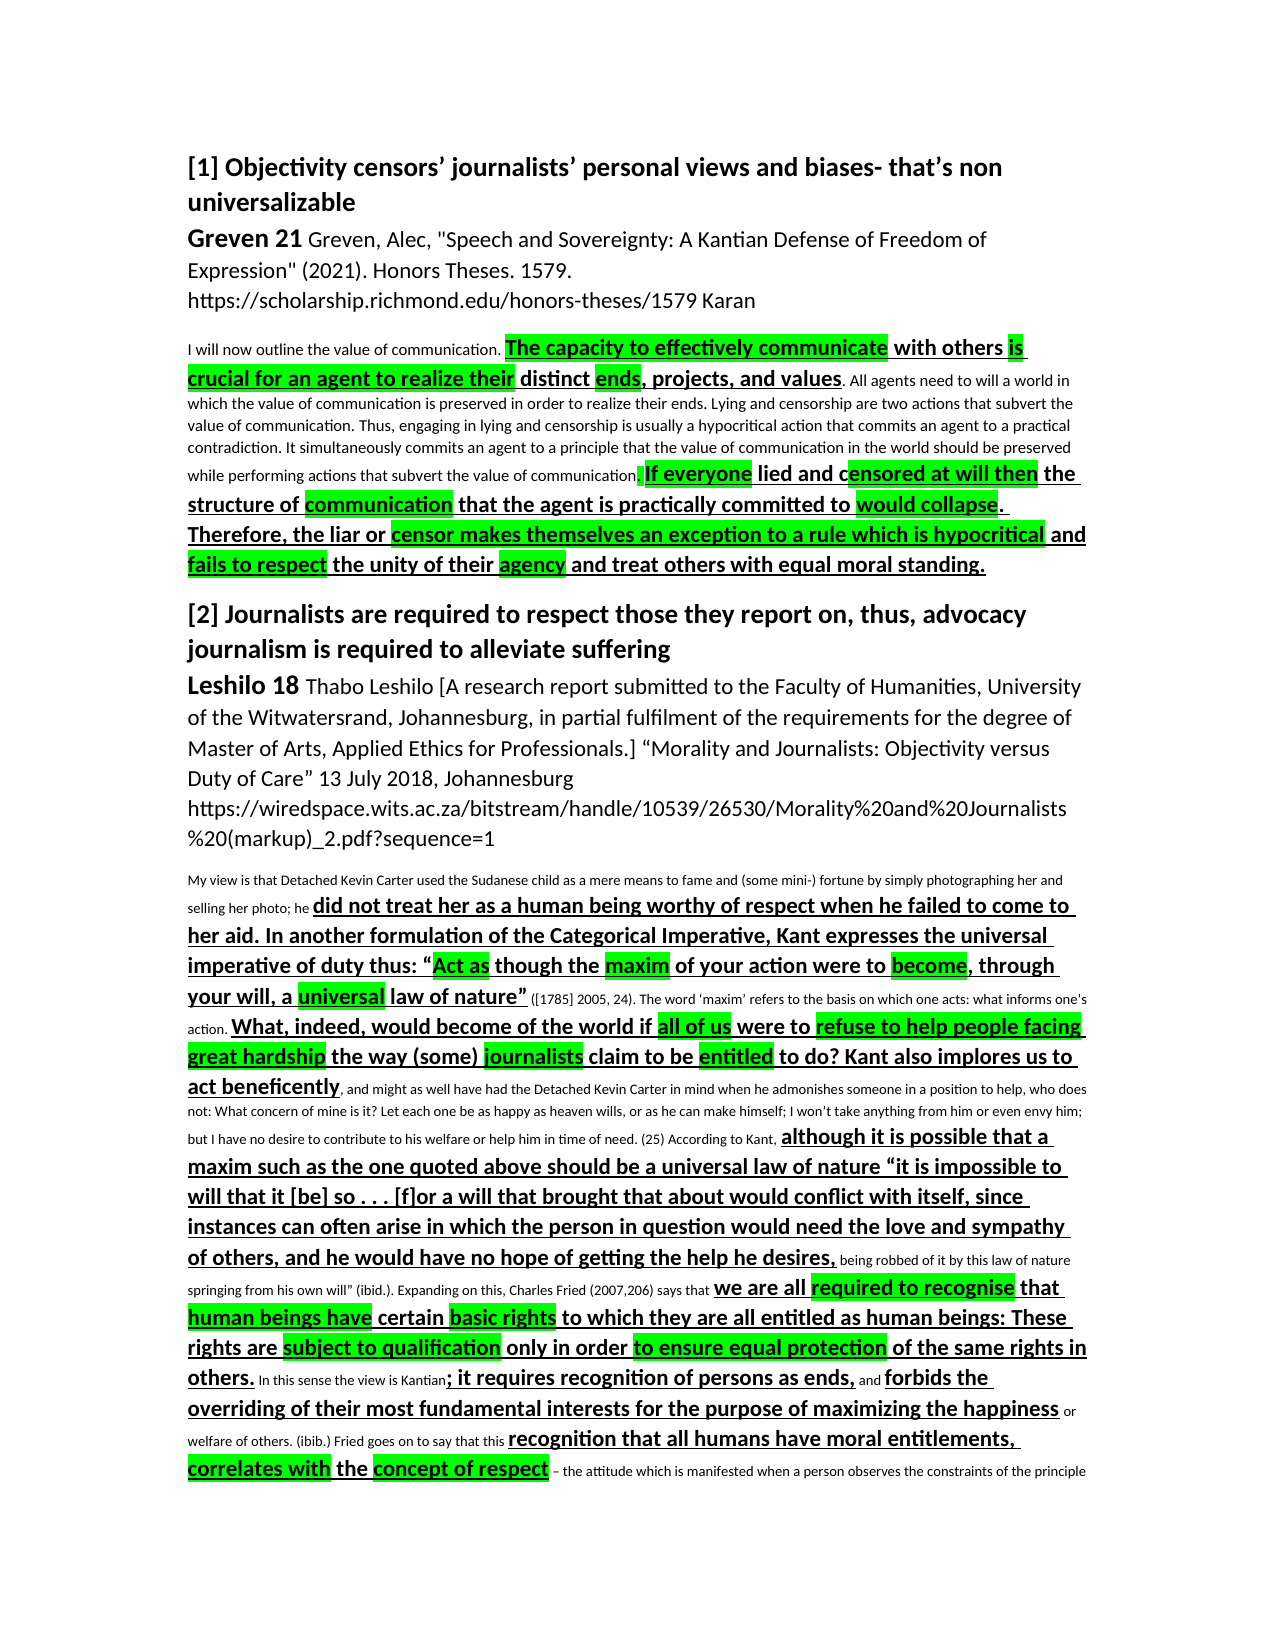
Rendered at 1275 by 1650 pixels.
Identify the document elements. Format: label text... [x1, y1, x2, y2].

text I will now outline the value of communication. The capacity to effectively communicate with others is crucial for an agent to realize their distinct ends, projects, and values. All agents need to will a world in which the value of communication is preserved in order to realize their ends. Lying and censorship are two actions that subvert the value of communication. Thus, engaging in lying and censorship is usually a hypocritical action that commits an agent to a practical contradiction. It simultaneously commits an agent to a principle that the value of communication in the world should be preserved while performing actions that subvert the value of communication. If everyone lied and censored at will then the structure of communication that the agent is practically committed to would collapse. Therefore, the liar or censor makes themselves an exception to a rule which is hypocritical and fails to respect the unity of their agency and treat others with equal moral standing. [187, 333, 1087, 578]
subtitle [2] Journalists are required to respect those they report on, thus, advocacy journalism is required to alleviate suffering [187, 597, 1087, 666]
text Greven 21 Greven, Alec, "Speech and Sovereignty: A Kantian Defense of Freedom of Expression" (2021). Honors Theses. 1579. https://scholarship.richmond.edu/honors-theses/1579 Karan [187, 221, 1087, 315]
text Leshilo 18 Thabo Leshilo [A research report submitted to the Faculty of Humanities, University of the Witwatersrand, Johannesburg, in partial fulfilment of the requirements for the degree of Master of Arts, Applied Ethics for Professionals.] “Morality and Journalists: Objectivity versus Duty of Care” 13 July 2018, Johannesburg https://wiredspace.wits.ac.za/bitstream/handle/10539/26530/Morality%20and%20Journalists%20(markup)_2.pdf?sequence=1 [187, 668, 1087, 852]
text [187, 1358, 1087, 1482]
subtitle [1] Objectivity censors’ journalists’ personal views and biases- that’s non universalizable [187, 150, 1087, 219]
